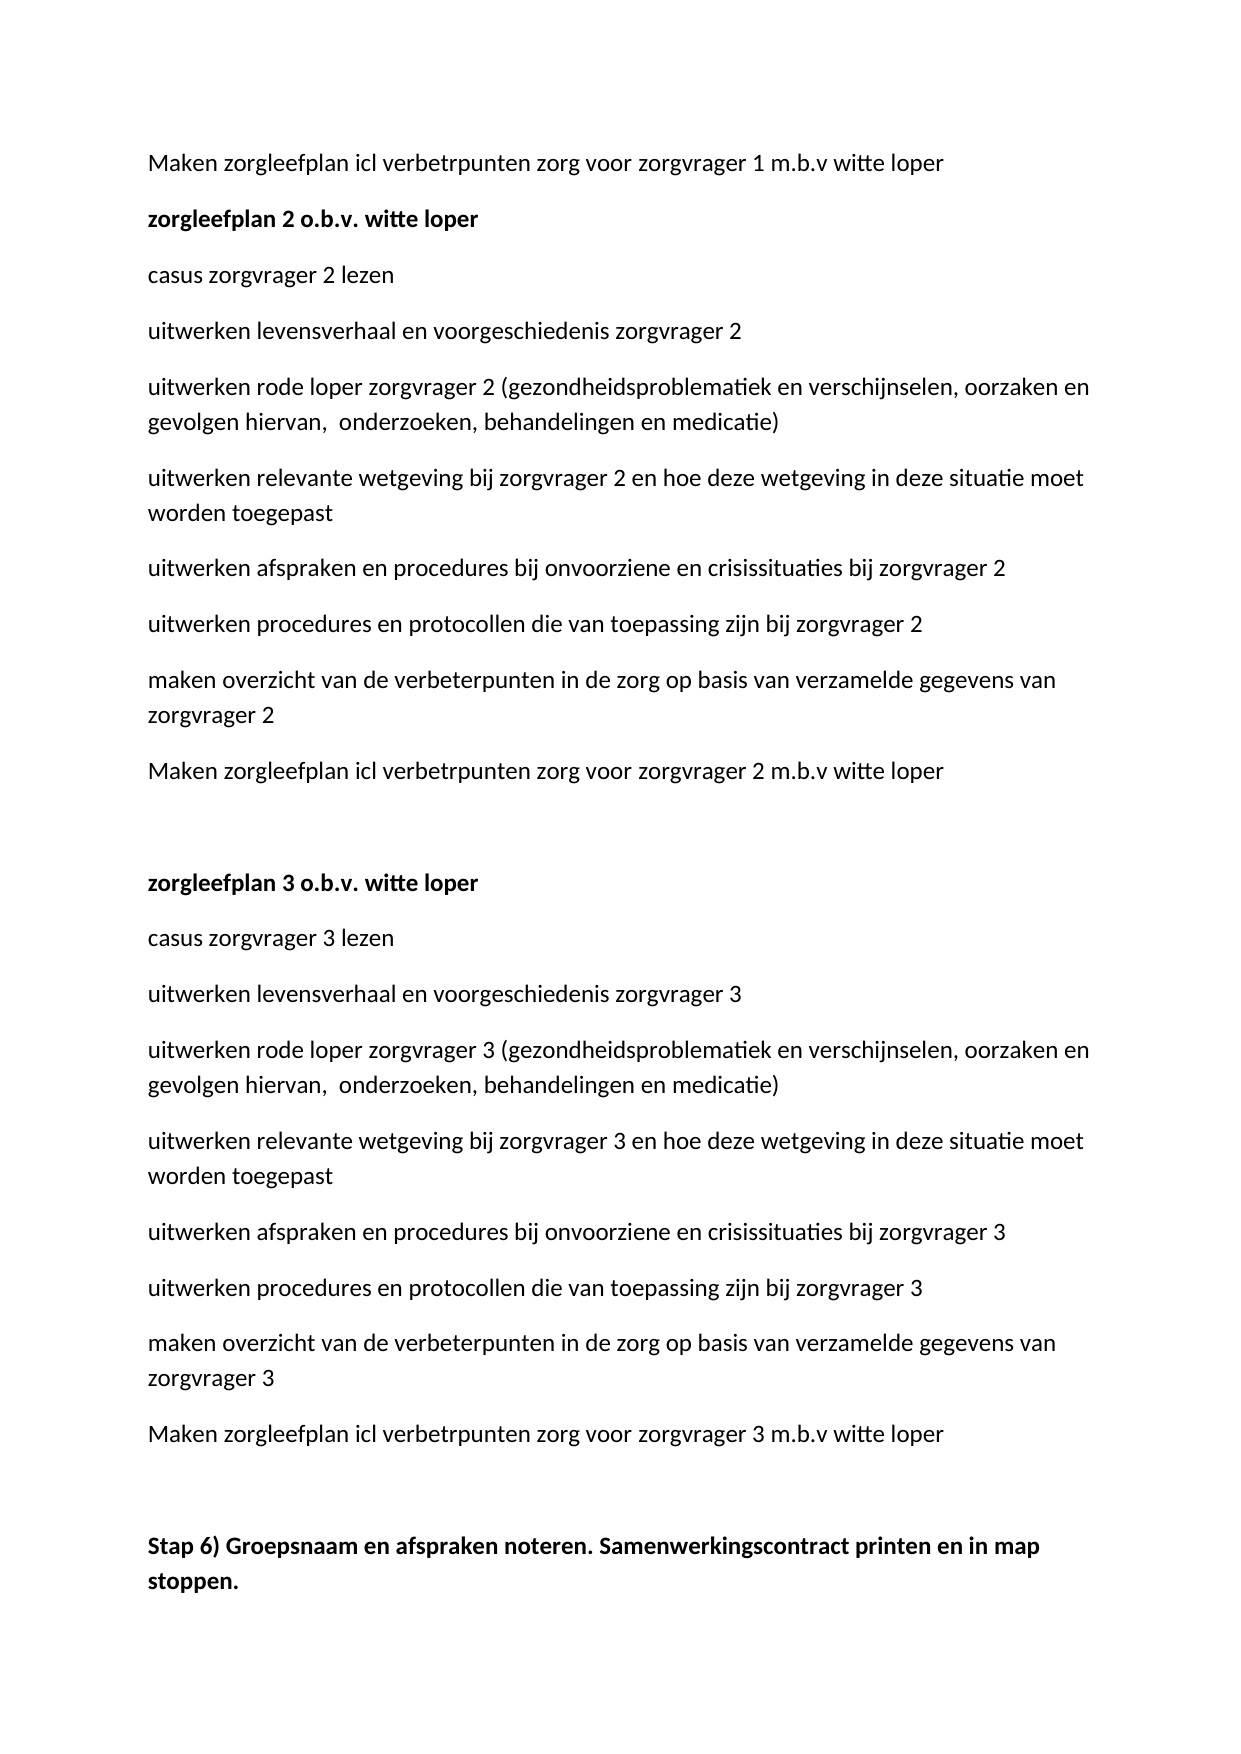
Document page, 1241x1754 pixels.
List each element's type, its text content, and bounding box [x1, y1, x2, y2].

text uitwerken procedures en protocollen die van toepassing zijn bij zorgvrager 2 [148, 608, 1093, 639]
text maken overzicht van de verbeterpunten in de zorg op basis van verzamelde gegevens van zorgvrager 3 [148, 1328, 1093, 1393]
text uitwerken afspraken en procedures bij onvoorziene en crisissituaties bij zorgvrager 2 [148, 553, 1093, 583]
text Maken zorgleefplan icl verbetrpunten zorg voor zorgvrager 2 m.b.v witte loper [148, 755, 1093, 786]
text uitwerken afspraken en procedures bij onvoorziene en crisissituaties bij zorgvrager 3 [148, 1216, 1093, 1246]
text Maken zorgleefplan icl verbetrpunten zorg voor zorgvrager 3 m.b.v witte loper [148, 1418, 1093, 1449]
text uitwerken levensverhaal en voorgeschiedenis zorgvrager 3 [148, 978, 1093, 1009]
text uitwerken rode loper zorgvrager 2 (gezondheidsproblematiek en verschijnselen, oorzaken en gevolgen hiervan, onderzoeken, behandelingen en medicatie) [148, 371, 1093, 436]
text casus zorgvrager 3 lezen [148, 923, 1093, 953]
text uitwerken levensverhaal en voorgeschiedenis zorgvrager 2 [148, 315, 1093, 346]
text zorgleefplan 2 o.b.v. witte loper [148, 203, 1093, 234]
text uitwerken procedures en protocollen die van toepassing zijn bij zorgvrager 3 [148, 1272, 1093, 1302]
text uitwerken relevante wetgeving bij zorgvrager 2 en hoe deze wetgeving in deze situatie moet worden toegepast [148, 462, 1093, 527]
text uitwerken relevante wetgeving bij zorgvrager 3 en hoe deze wetgeving in deze situatie moet worden toegepast [148, 1125, 1093, 1191]
text maken overzicht van de verbeterpunten in de zorg op basis van verzamelde gegevens van zorgvrager 2 [148, 664, 1093, 730]
text casus zorgvrager 2 lezen [148, 259, 1093, 290]
text zorgleefplan 3 o.b.v. witte loper [148, 867, 1093, 897]
text Stap 6) Groepsnaam en afspraken noteren. Samenwerkingscontract printen en in map stoppen. [148, 1530, 1093, 1596]
text uitwerken rode loper zorgvrager 3 (gezondheidsproblematiek en verschijnselen, oorzaken en gevolgen hiervan, onderzoeken, behandelingen en medicatie) [148, 1034, 1093, 1100]
text Maken zorgleefplan icl verbetrpunten zorg voor zorgvrager 1 m.b.v witte loper [148, 148, 1093, 178]
